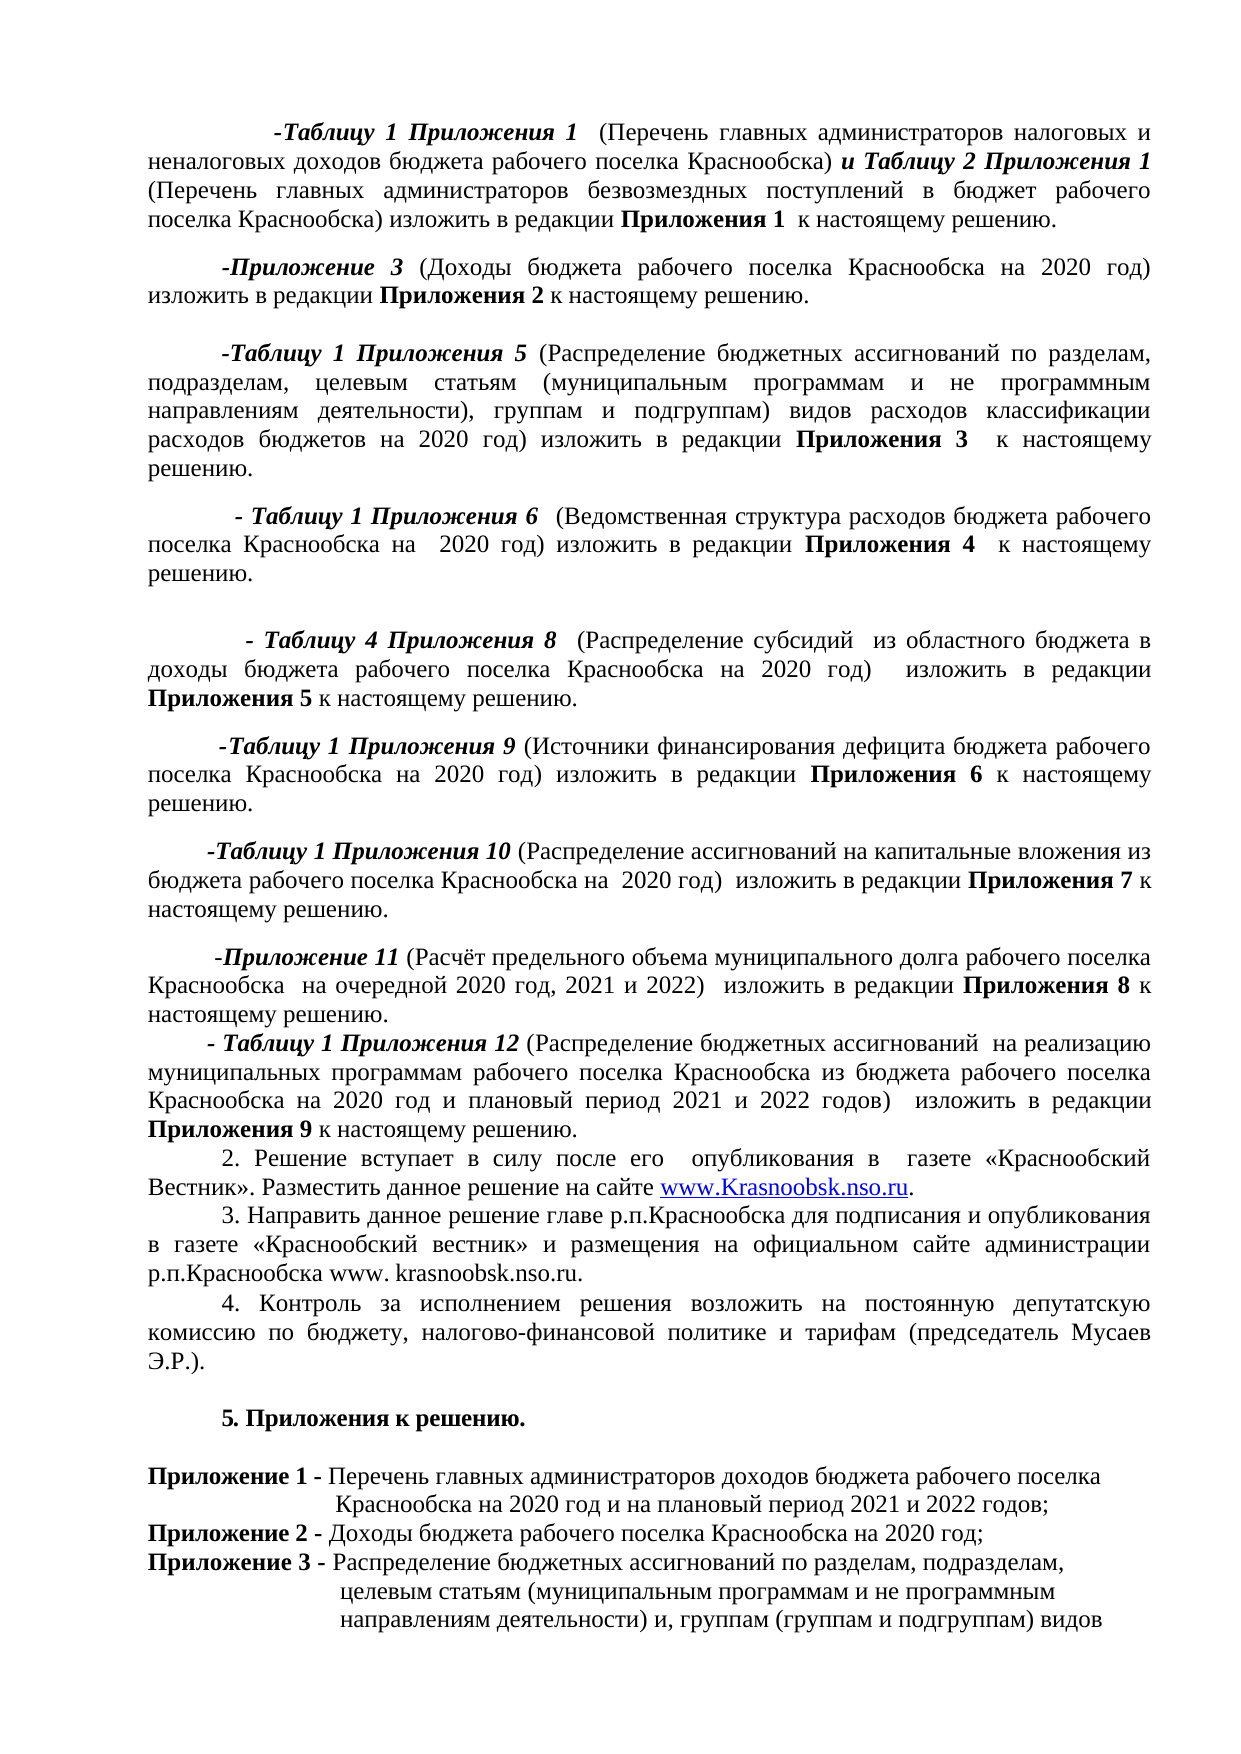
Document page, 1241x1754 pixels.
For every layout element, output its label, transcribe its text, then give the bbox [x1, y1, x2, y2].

text -Таблицу 1 Приложения 5 (Распределение бюджетных ассигнований по разделам, подразделам, целевым статьям (муниципальным программам и не программным направлениям деятельности), группам и подгруппам) видов расходов классификации расходов бюджетов на 2020 год) изложить в редакции Приложения 3 к настоящему решению. [148, 338, 1152, 482]
text - Таблицу 4 Приложения 8 (Распределение субсидий из областного бюджета в доходы бюджета рабочего поселка Краснообска на 2020 год) изложить в редакции Приложения 5 к настоящему решению. [148, 625, 1152, 712]
text 3. Направить данное решение главе р.п.Краснообска для подписания и опубликования в газете «Краснообский вестник» и размещения на официальном сайте администрации р.п.Краснообска www. krasnoobsk.nso.ru. [148, 1200, 1152, 1288]
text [148, 1547, 1152, 1633]
text -Таблицу 1 Приложения 10 (Распределение ассигнований на капитальные вложения из бюджета рабочего поселка Краснообска на 2020 год) изложить в редакции Приложения 7 к настоящему решению. [148, 836, 1152, 922]
text - Таблицу 1 Приложения 6 (Ведомственная структура расходов бюджета рабочего поселка Краснообска на 2020 год) изложить в редакции Приложения 4 к настоящему решению. [148, 501, 1152, 587]
text Приложение 1 - Перечень главных администраторов доходов бюджета рабочего поселка [148, 1461, 1152, 1489]
text -Приложение 3 (Доходы бюджета рабочего поселка Краснообска на 2020 год) изложить в редакции Приложения 2 к настоящему решению. [148, 252, 1152, 309]
text - Таблицу 1 Приложения 12 (Распределение бюджетных ассигнований на реализацию муниципальных программам рабочего поселка Краснообска из бюджета рабочего поселка Краснообска на 2020 год и плановый период 2021 и 2022 годов) изложить в редакции Приложения 9 к настоящему решению. [148, 1028, 1152, 1143]
text Краснообска на 2020 год и на плановый период 2021 и 2022 годов; [148, 1489, 1152, 1518]
text 2. Решение вступает в силу после его опубликования в газете «Краснообский Вестник». Разместить данное решение на сайте www.Krasnoobsk.nso.ru. [148, 1143, 1152, 1200]
text -Таблицу 1 Приложения 9 (Источники финансирования дефицита бюджета рабочего поселка Краснообска на 2020 год) изложить в редакции Приложения 6 к настоящему решению. [148, 731, 1152, 817]
text -Приложение 11 (Расчёт предельного объема муниципального долга рабочего поселка Краснообска на очередной 2020 год, 2021 и 2022) изложить в редакции Приложения 8 к настоящему решению. [148, 942, 1152, 1028]
text Приложение 2 - Доходы бюджета рабочего поселка Краснообска на 2020 год; [148, 1518, 1152, 1547]
text 4. Контроль за исполнением решения возложить на постоянную депутатскую комиссию по бюджету, налогово-финансовой политике и тарифам (председатель Мусаев Э.Р.). [148, 1288, 1152, 1374]
text -Таблицу 1 Приложения 1 (Перечень главных администраторов налоговых и неналоговых доходов бюджета рабочего поселка Краснообска) и Таблицу 2 Приложения 1 (Перечень главных администраторов безвозмездных поступлений в бюджет рабочего поселка Краснообска) изложить в редакции Приложения 1 к настоящему решению. [148, 117, 1152, 232]
text 5. Приложения к решению. [148, 1403, 1152, 1432]
